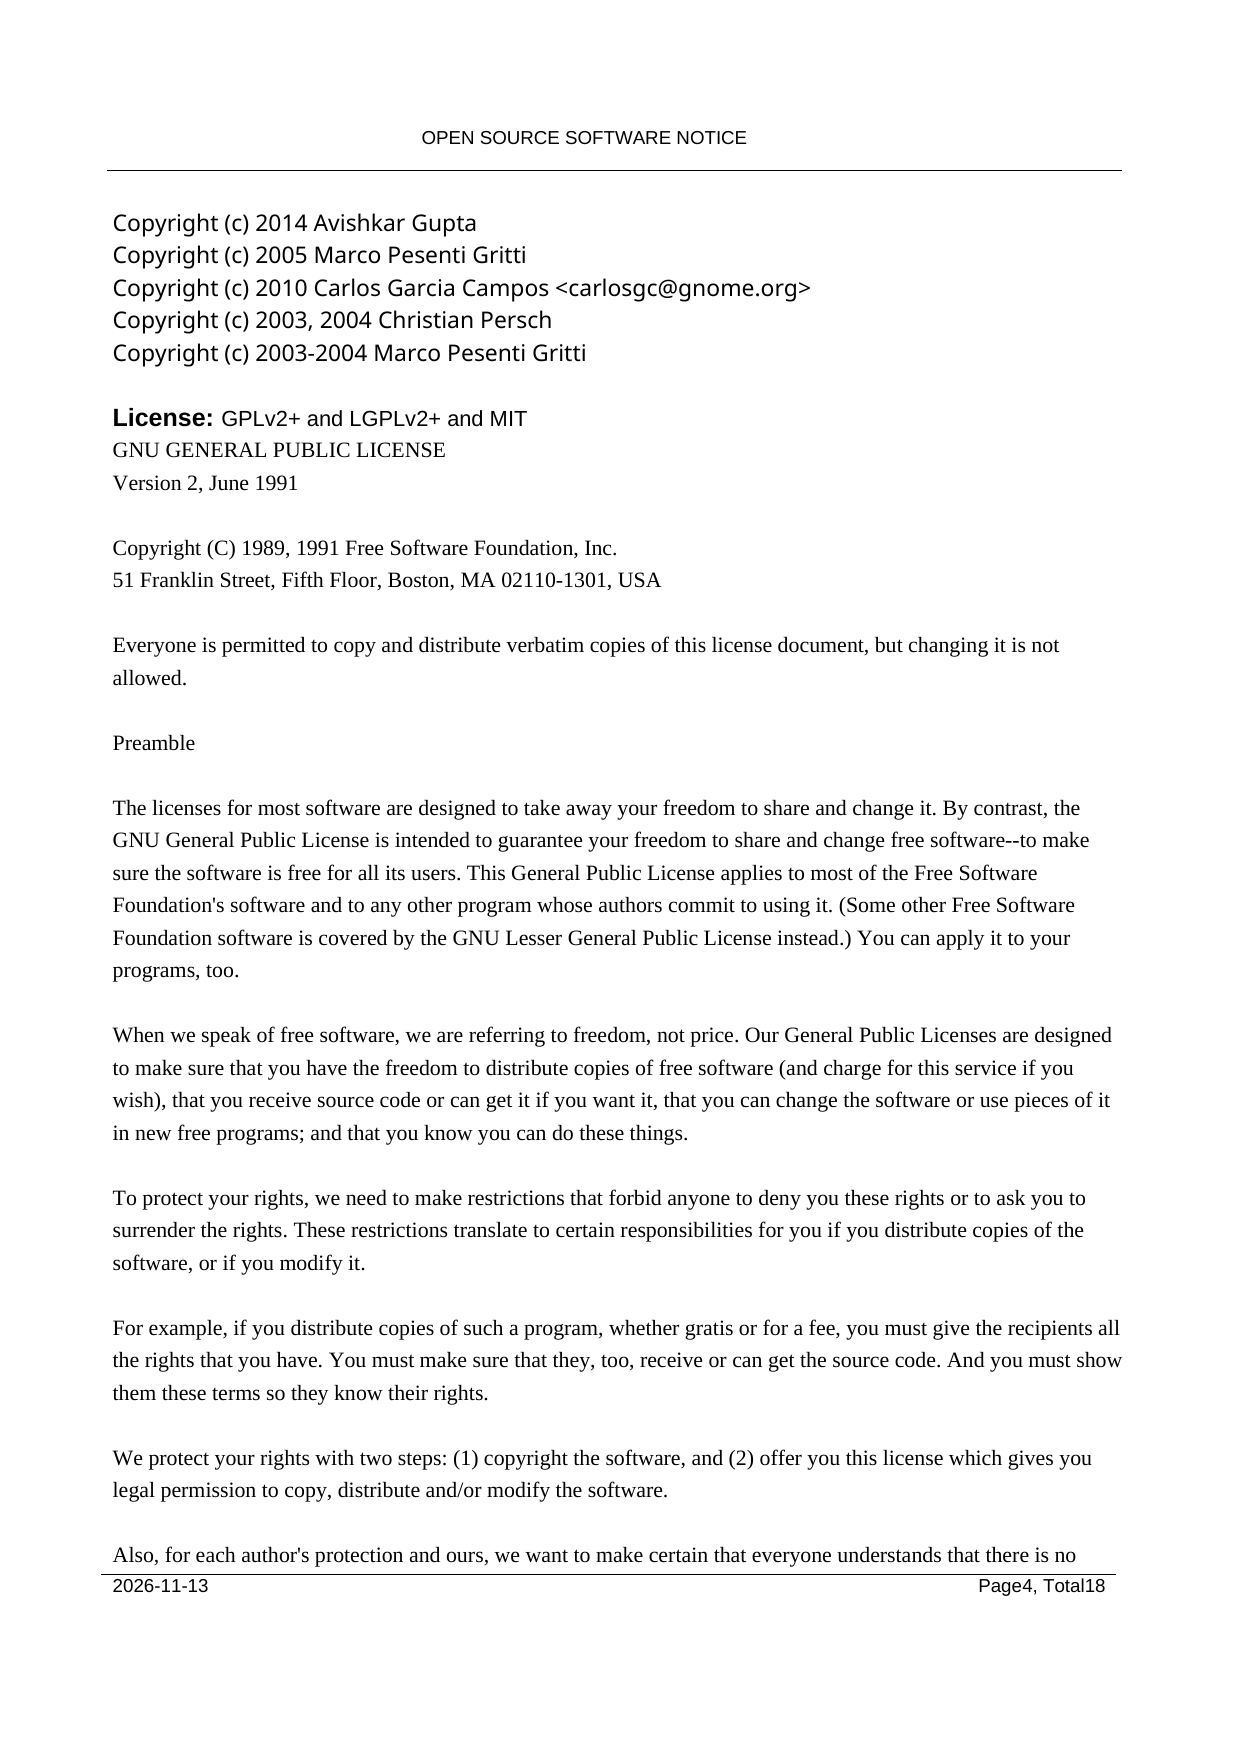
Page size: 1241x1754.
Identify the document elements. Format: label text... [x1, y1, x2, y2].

text License: GPLv2+ and LGPLv2+ and MIT [112, 401, 1128, 434]
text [112, 206, 1128, 401]
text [112, 434, 1128, 1571]
